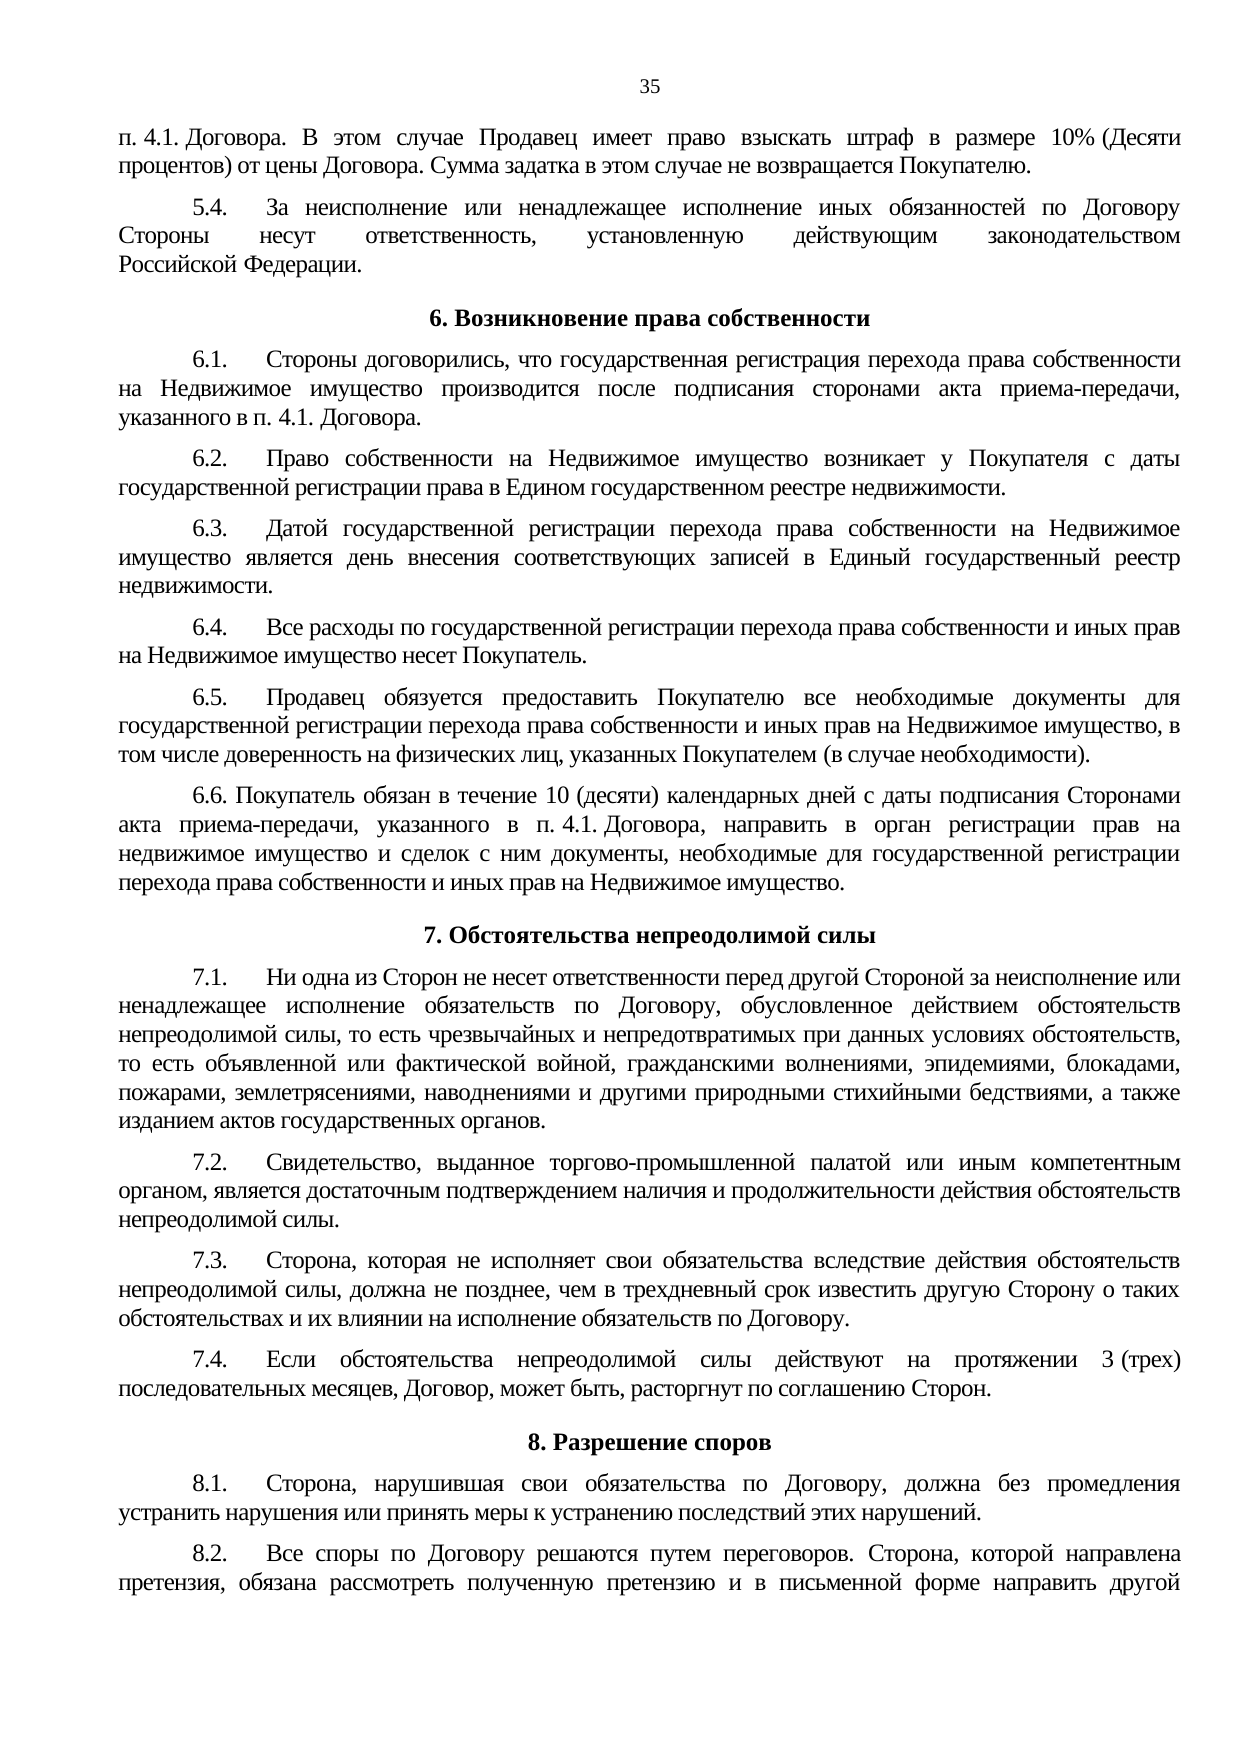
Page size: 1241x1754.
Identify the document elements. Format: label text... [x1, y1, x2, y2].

list Стороны договорились, что государственная регистрация перехода права собственности на Недвижимое имущество производится после подписания сторонами акта приема-передачи, указанного в п. 4.1. Договора. [118, 344, 1181, 431]
text 6.6. Покупатель обязан в течение 10 (десяти) календарных дней с даты подписания Сторонами акта приема-передачи, указанного в п. 4.1. Договора, направить в орган регистрации прав на недвижимое имущество и сделок с ним документы, необходимые для государственной регистрации перехода права собственности и иных прав на Недвижимое имущество. [118, 781, 1181, 896]
list Свидетельство, выданное торгово-промышленной палатой или иным компетентным органом, является достаточным подтверждением наличия и продолжительности действия обстоятельств непреодолимой силы. [118, 1147, 1181, 1233]
list Ни одна из Сторон не несет ответственности перед другой Стороной за неисполнение или ненадлежащее исполнение обязательств по Договору, обусловленное действием обстоятельств непреодолимой силы, то есть чрезвычайных и непредотвратимых при данных условиях обстоятельств, то есть объявленной или фактической войной, гражданскими волнениями, эпидемиями, блокадами, пожарами, землетрясениями, наводнениями и другими природными стихийными бедствиями, а также изданием актов государственных органов. [118, 962, 1181, 1134]
list Продавец обязуется предоставить Покупателю все необходимые документы для государственной регистрации перехода права собственности и иных прав на Недвижимое имущество, в том числе доверенность на физических лиц, указанных Покупателем (в случае необходимости). [118, 682, 1181, 768]
list Право собственности на Недвижимое имущество возникает у Покупателя с даты государственной регистрации права в Едином государственном реестре недвижимости. [118, 443, 1181, 501]
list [118, 1538, 1181, 1596]
list Датой государственной регистрации перехода права собственности на Недвижимое имущество является день внесения соответствующих записей в Единый государственный реестр недвижимости. [118, 513, 1181, 599]
list Все расходы по государственной регистрации перехода права собственности и иных прав на Недвижимое имущество несет Покупатель. [118, 612, 1181, 669]
list За неисполнение или ненадлежащее исполнение иных обязанностей по Договору Стороны несут ответственность, установленную действующим законодательством Российской Федерации. [118, 192, 1181, 278]
list Если обстоятельства непреодолимой силы действуют на протяжении 3 (трех) последовательных месяцев, Договор, может быть, расторгнут по соглашению Сторон. [118, 1344, 1181, 1402]
list Обстоятельства непреодолимой силы [118, 921, 1181, 949]
list Сторона, которая не исполняет свои обязательства вследствие действия обстоятельств непреодолимой силы, должна не позднее, чем в трехдневный срок известить другую Сторону о таких обстоятельствах и их влиянии на исполнение обязательств по Договору. [118, 1246, 1181, 1332]
list Возникновение права собственности [118, 303, 1181, 332]
list Разрешение споров [118, 1427, 1181, 1456]
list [118, 122, 1181, 179]
list Сторона, нарушившая свои обязательства по Договору, должна без промедления устранить нарушения или принять меры к устранению последствий этих нарушений. [118, 1468, 1181, 1526]
